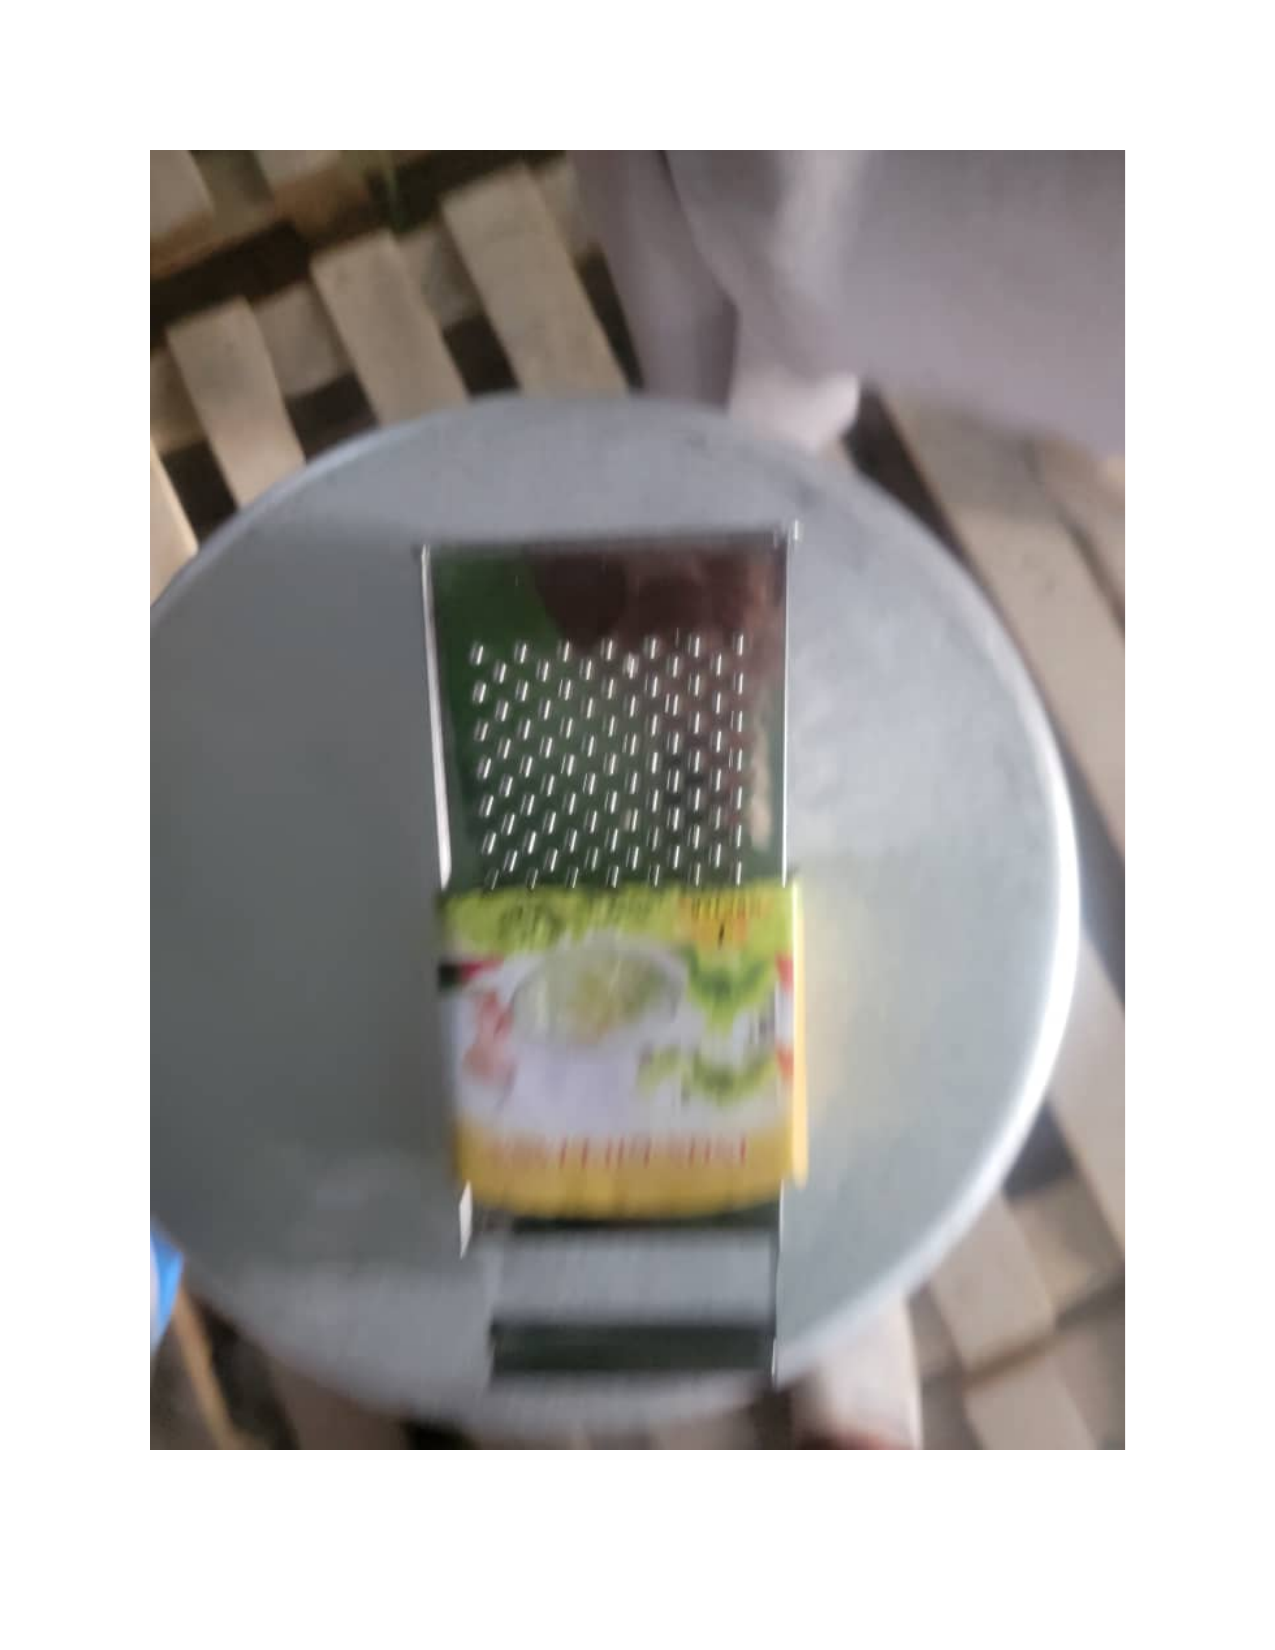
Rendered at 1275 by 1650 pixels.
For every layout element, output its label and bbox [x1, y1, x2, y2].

picture [150, 150, 1125, 1450]
